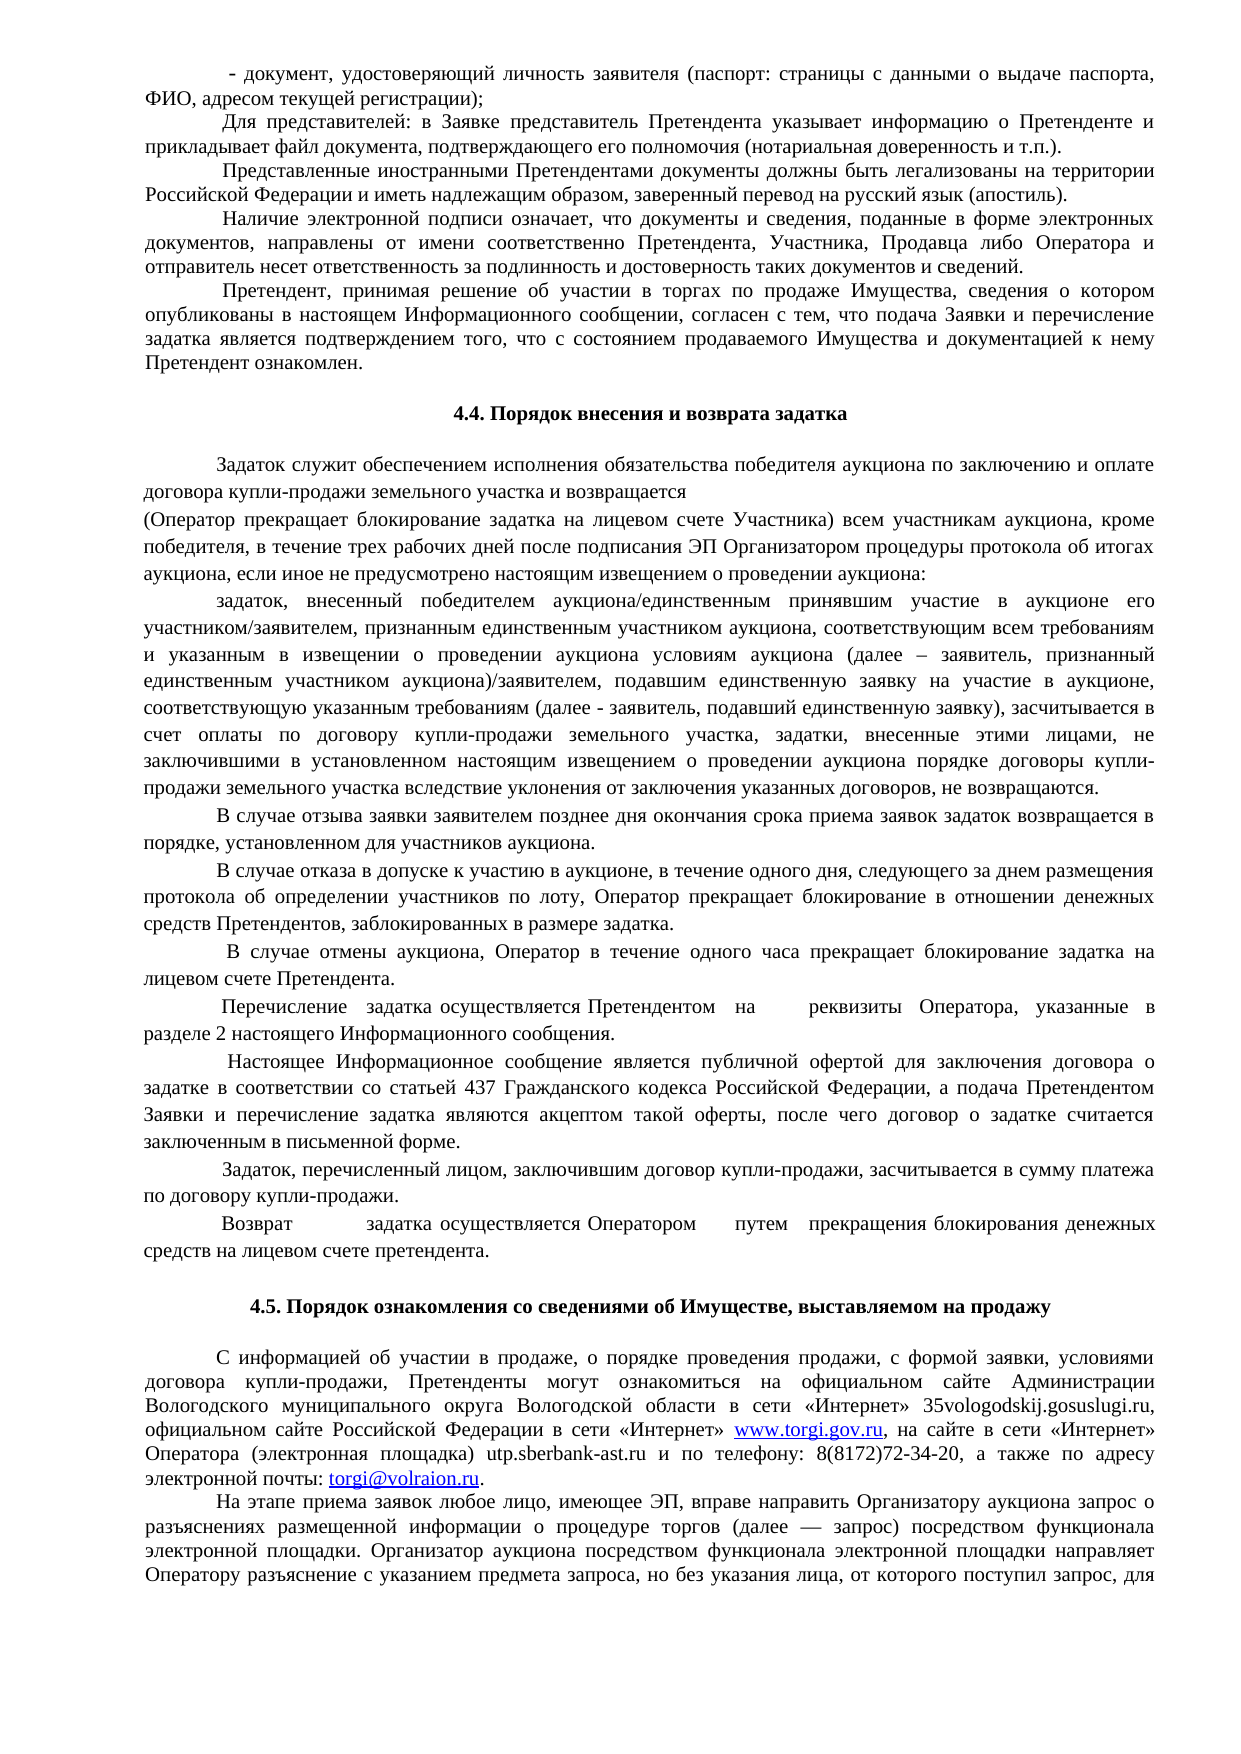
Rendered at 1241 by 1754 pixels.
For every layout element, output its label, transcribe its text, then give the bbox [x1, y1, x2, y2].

text Для представителей: в Заявке представитель Претендента указывает информацию о Претенденте и прикладывает файл документа, подтверждающего его полномочия (нотариальная доверенность и т.п.). [145, 109, 1156, 158]
text Возврат задатка осуществляется Оператором путем прекращения блокирования денежных средств на лицевом счете претендента. [143, 1211, 1156, 1262]
text В случае отказа в допуске к участию в аукционе, в течение одного дня, следующего за днем размещения протокола об определении участников по лоту, Оператор прекращает блокирование в отношении денежных средств Претендентов, заблокированных в размере задатка. [143, 858, 1156, 935]
text В случае отмены аукциона, Оператор в течение одного часа прекращает блокирование задатка на лицевом счете Претендента. [143, 939, 1156, 990]
text 4.5. Порядок ознакомления со сведениями об Имуществе, выставляемом на продажу [145, 1294, 1156, 1318]
text 4.4. Порядок внесения и возврата задатка [145, 401, 1156, 425]
list документ, удостоверяющий личность заявителя (паспорт: страницы с данными о выдаче паспорта, ФИО, адресом текущей регистрации); [145, 59, 1156, 109]
text Претендент, принимая решение об участии в торгах по продаже Имущества, сведения о котором опубликованы в настоящем Информационного сообщении, согласен с тем, что подача Заявки и перечисление задатка является подтверждением того, что с состоянием продаваемого Имущества и документацией к нему Претендент ознакомлен. [145, 278, 1156, 374]
text задаток, внесенный победителем аукциона/единственным принявшим участие в аукционе его участником/заявителем, признанным единственным участником аукциона, соответствующим всем требованиям и указанным в извещении о проведении аукциона условиям аукциона (далее – заявитель, признанный единственным участником аукциона)/заявителем, подавшим единственную заявку на участие в аукционе, соответствующую указанным требованиям (далее - заявитель, подавший единственную заявку), засчитывается в счет оплаты по договору купли-продажи земельного участка, задатки, внесенные этими лицами, не заключившими в установленном настоящим извещением о проведении аукциона порядке договоры купли-продажи земельного участка вследствие уклонения от заключения указанных договоров, не возвращаются. [143, 588, 1156, 799]
text Представленные иностранными Претендентами документы должны быть легализованы на территории Российской Федерации и иметь надлежащим образом, заверенный перевод на русский язык (апостиль). [145, 158, 1156, 206]
text С информацией об участии в продаже, о порядке проведения продажи, с формой заявки, условиями договора купли-продажи, Претенденты могут ознакомиться на официальном сайте Администрации Вологодского муниципального округа Вологодской области в сети «Интернет» 35vologodskij.gosuslugi.ru, официальном сайте Российской Федерации в сети «Интернет» www.torgi.gov.ru, на сайте в сети «Интернет» Оператора (электронная площадка) utp.sberbank-ast.ru и по телефону: 8(8172)72-34-20, а также по адресу электронной почты: torgi@volraion.ru. [145, 1345, 1156, 1489]
text Перечисление задатка осуществляется Претендентом на реквизиты Оператора, указанные в разделе 2 настоящего Информационного сообщения. [143, 994, 1156, 1044]
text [145, 1489, 1156, 1586]
text Задаток, перечисленный лицом, заключившим договор купли-продажи, засчитывается в сумму платежа по договору купли-продажи. [143, 1157, 1156, 1207]
text Задаток служит обеспечением исполнения обязательства победителя аукциона по заключению и оплате договора купли-продажи земельного участка и возвращается [143, 452, 1156, 503]
text Наличие электронной подписи означает, что документы и сведения, поданные в форме электронных документов, направлены от имени соответственно Претендента, Участника, Продавца либо Оператора и отправитель несет ответственность за подлинность и достоверность таких документов и сведений. [145, 206, 1156, 278]
text (Оператор прекращает блокирование задатка на лицевом счете Участника) всем участникам аукциона, кроме победителя, в течение трех рабочих дней после подписания ЭП Организатором процедуры протокола об итогах аукциона, если иное не предусмотрено настоящим извещением о проведении аукциона: [143, 507, 1156, 584]
text В случае отзыва заявки заявителем позднее дня окончания срока приема заявок задаток возвращается в порядке, установленном для участников аукциона. [143, 803, 1156, 854]
text Настоящее Информационное сообщение является публичной офертой для заключения договора о задатке в соответствии со статьей 437 Гражданского кодекса Российской Федерации, а подача Претендентом Заявки и перечисление задатка являются акцептом такой оферты, после чего договор о задатке считается заключенным в письменной форме. [143, 1048, 1156, 1153]
